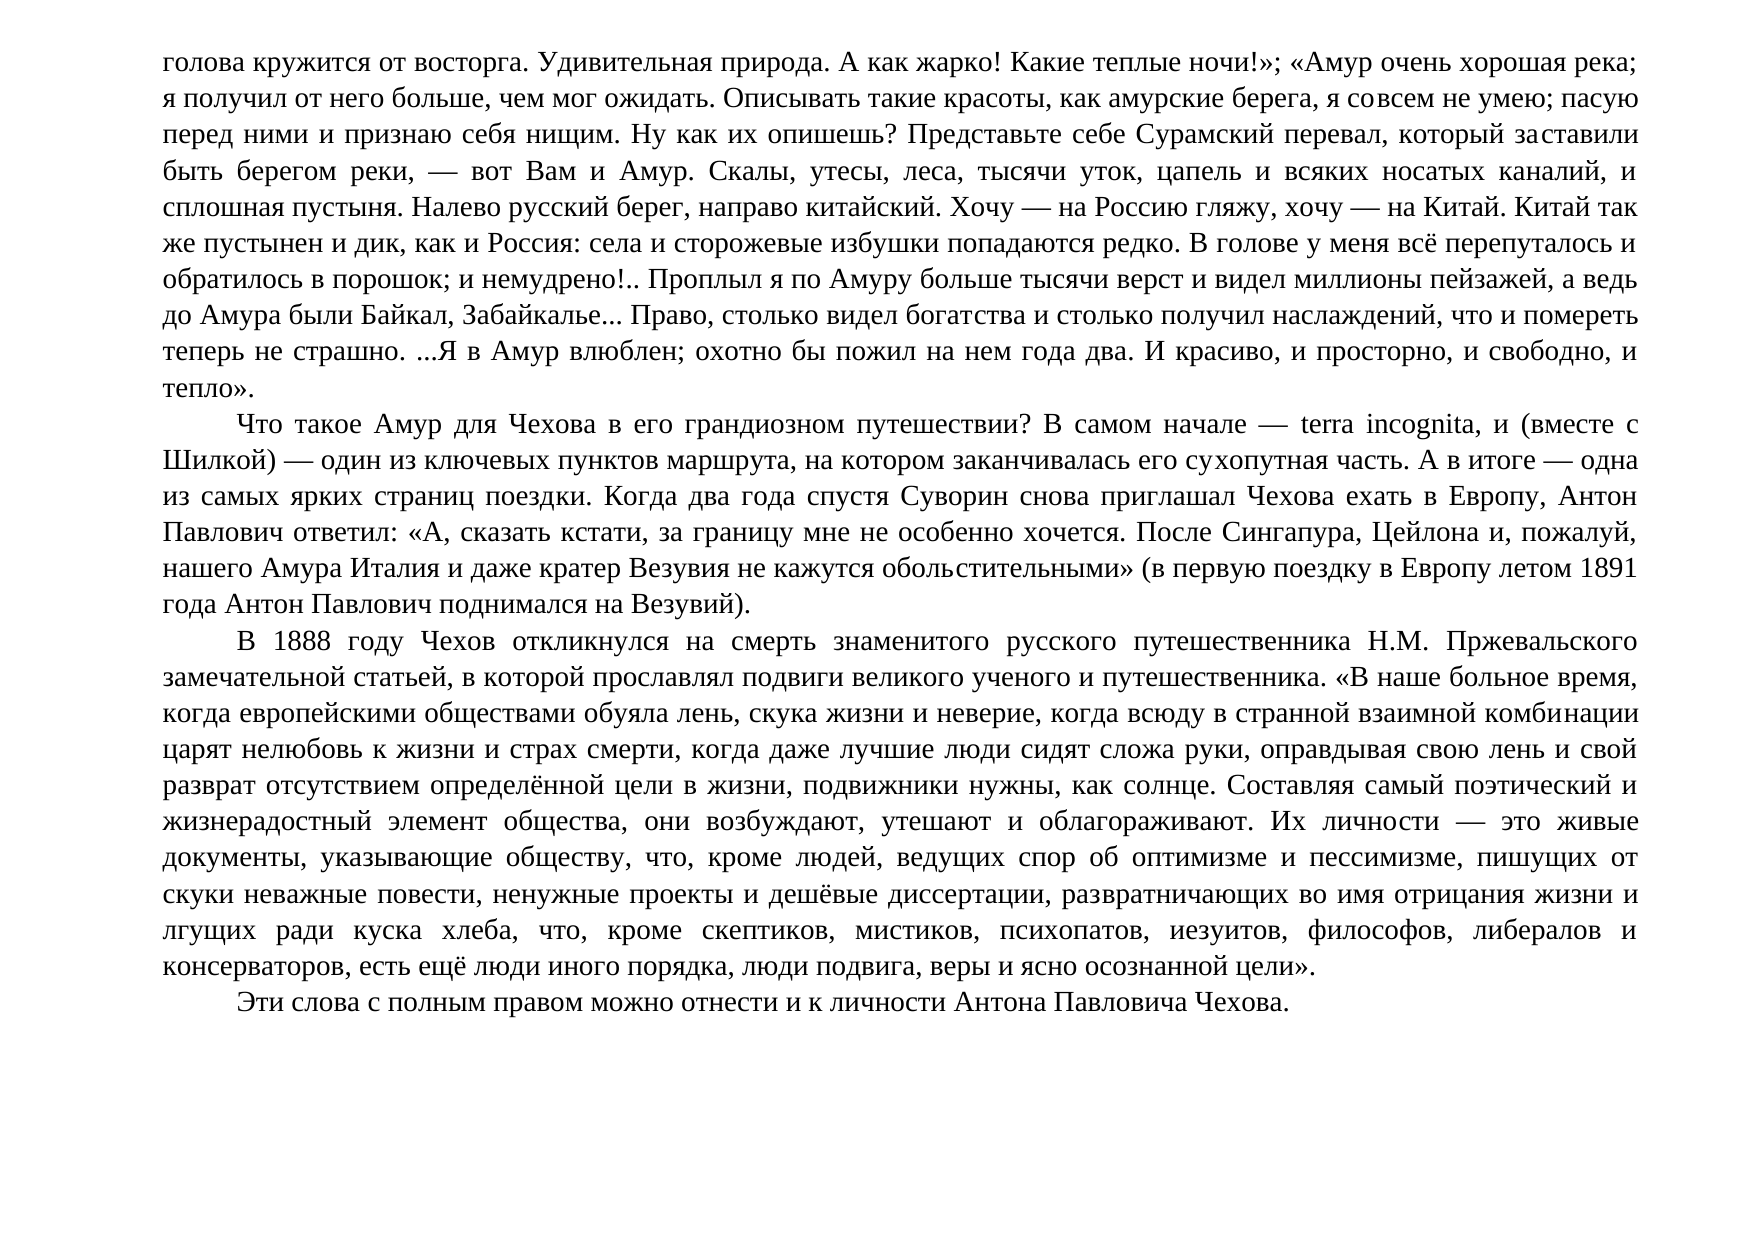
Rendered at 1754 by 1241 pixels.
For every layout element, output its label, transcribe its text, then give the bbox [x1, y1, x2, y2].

text В 1888 году Чехов откликнулся на смерть знаменитого русского путешественника Н.М. Пржевальского замечательной статьей, в которой прославлял подвиги великого ученого и путешественника. «В наше больное время, когда европейскими обществами обуяла лень, скука жизни и неверие, когда всюду в странной взаимной комбинации царят нелюбовь к жизни и страх смерти, когда даже лучшие люди сидят сложа руки, оправдывая свою лень и свой разврат отсутствием определённой цели в жизни, подвижники нужны, как солнце. Составляя самый поэтический и жизнерадостный элемент общества, они возбуждают, утешают и облагораживают. Их личности — это живые документы, указывающие обществу, что, кроме людей, ведущих спор об оптимизме и пессимизме, пишущих от скуки неважные повести, ненужные проекты и дешёвые диссертации, развратничающих во имя отрицания жизни и лгущих ради куска хлеба, что, кроме скептиков, мистиков, психопатов, иезуитов, философов, либералов и консерваторов, есть ещё люди иного порядка, люди подвига, веры и ясно осознанной цели». [162, 623, 1639, 982]
text Что такое Амур для Чехова в его грандиозном путешествии? В самом начале — terra incognita, и (вместе с Шилкой) — один из ключевых пунктов маршрута, на котором заканчивалась его сухопутная часть. А в итоге — одна из самых ярких страниц поездки. Когда два года спустя Суворин снова приглашал Чехова ехать в Европу, Антон Павлович ответил: «А, сказать кстати, за границу мне не особенно хочется. После Сингапура, Цейлона и, пожалуй, нашего Амура Италия и даже кратер Везувия не кажутся обольстительными» (в первую поездку в Европу летом 1891 года Антон Павлович поднимался на Везувий). [162, 406, 1639, 620]
text Эти слова с полным правом можно отнести и к личности Антона Павловича Чехова. [162, 984, 1639, 1018]
